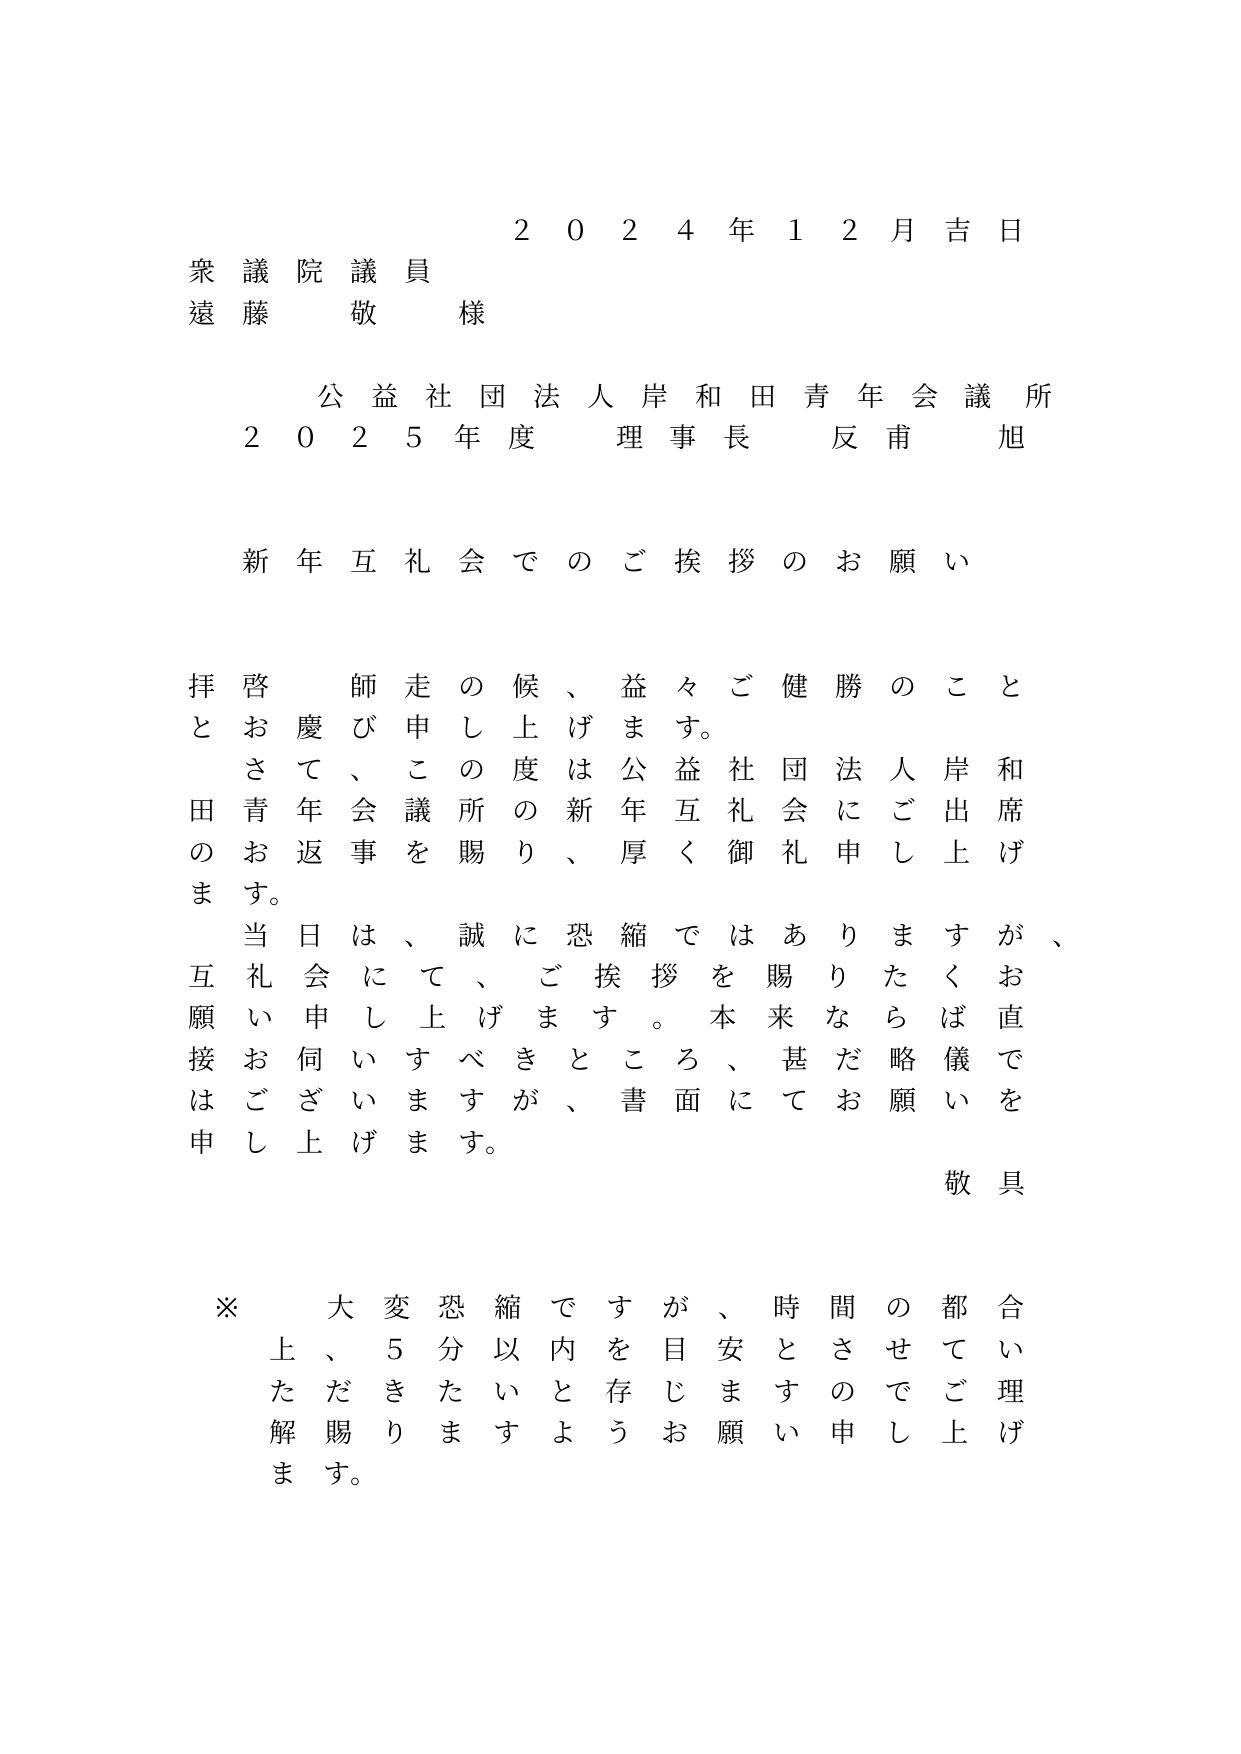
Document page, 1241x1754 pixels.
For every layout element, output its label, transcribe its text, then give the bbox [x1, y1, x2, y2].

text 遠藤 敬 様 [188, 291, 1052, 332]
text 衆議院議員 [188, 249, 1052, 291]
text 拝啓 師走の候、益々ご健勝のこととお慶び申し上げます。 [188, 664, 1052, 747]
text ２０２５年度 理事長 反甫 旭 [188, 415, 1052, 456]
text ２０２４年１２月吉日 [188, 208, 1052, 249]
text 公益社団法人岸和田青年会議所 [188, 373, 1052, 415]
text 当日は、誠に恐縮ではありますが、互礼会にて、ご挨拶を賜りたくお願い申し上げます。本来ならば直接お伺いすべきところ、甚だ略儀ではございますが、書面にてお願いを申し上げます。 [188, 912, 1052, 1161]
text 新年互礼会でのご挨拶のお願い [188, 539, 1052, 581]
text 敬具 [188, 1161, 1052, 1203]
text さて、この度は公益社団法人岸和田青年会議所の新年互礼会にご出席のお返事を賜り、厚く御礼申し上げます。 [188, 747, 1052, 912]
text ※ 大変恐縮ですが、時間の都合上、５分以内を目安とさせていただきたいと存じますのでご理解賜りますようお願い申し上げます。 [212, 1286, 1052, 1493]
